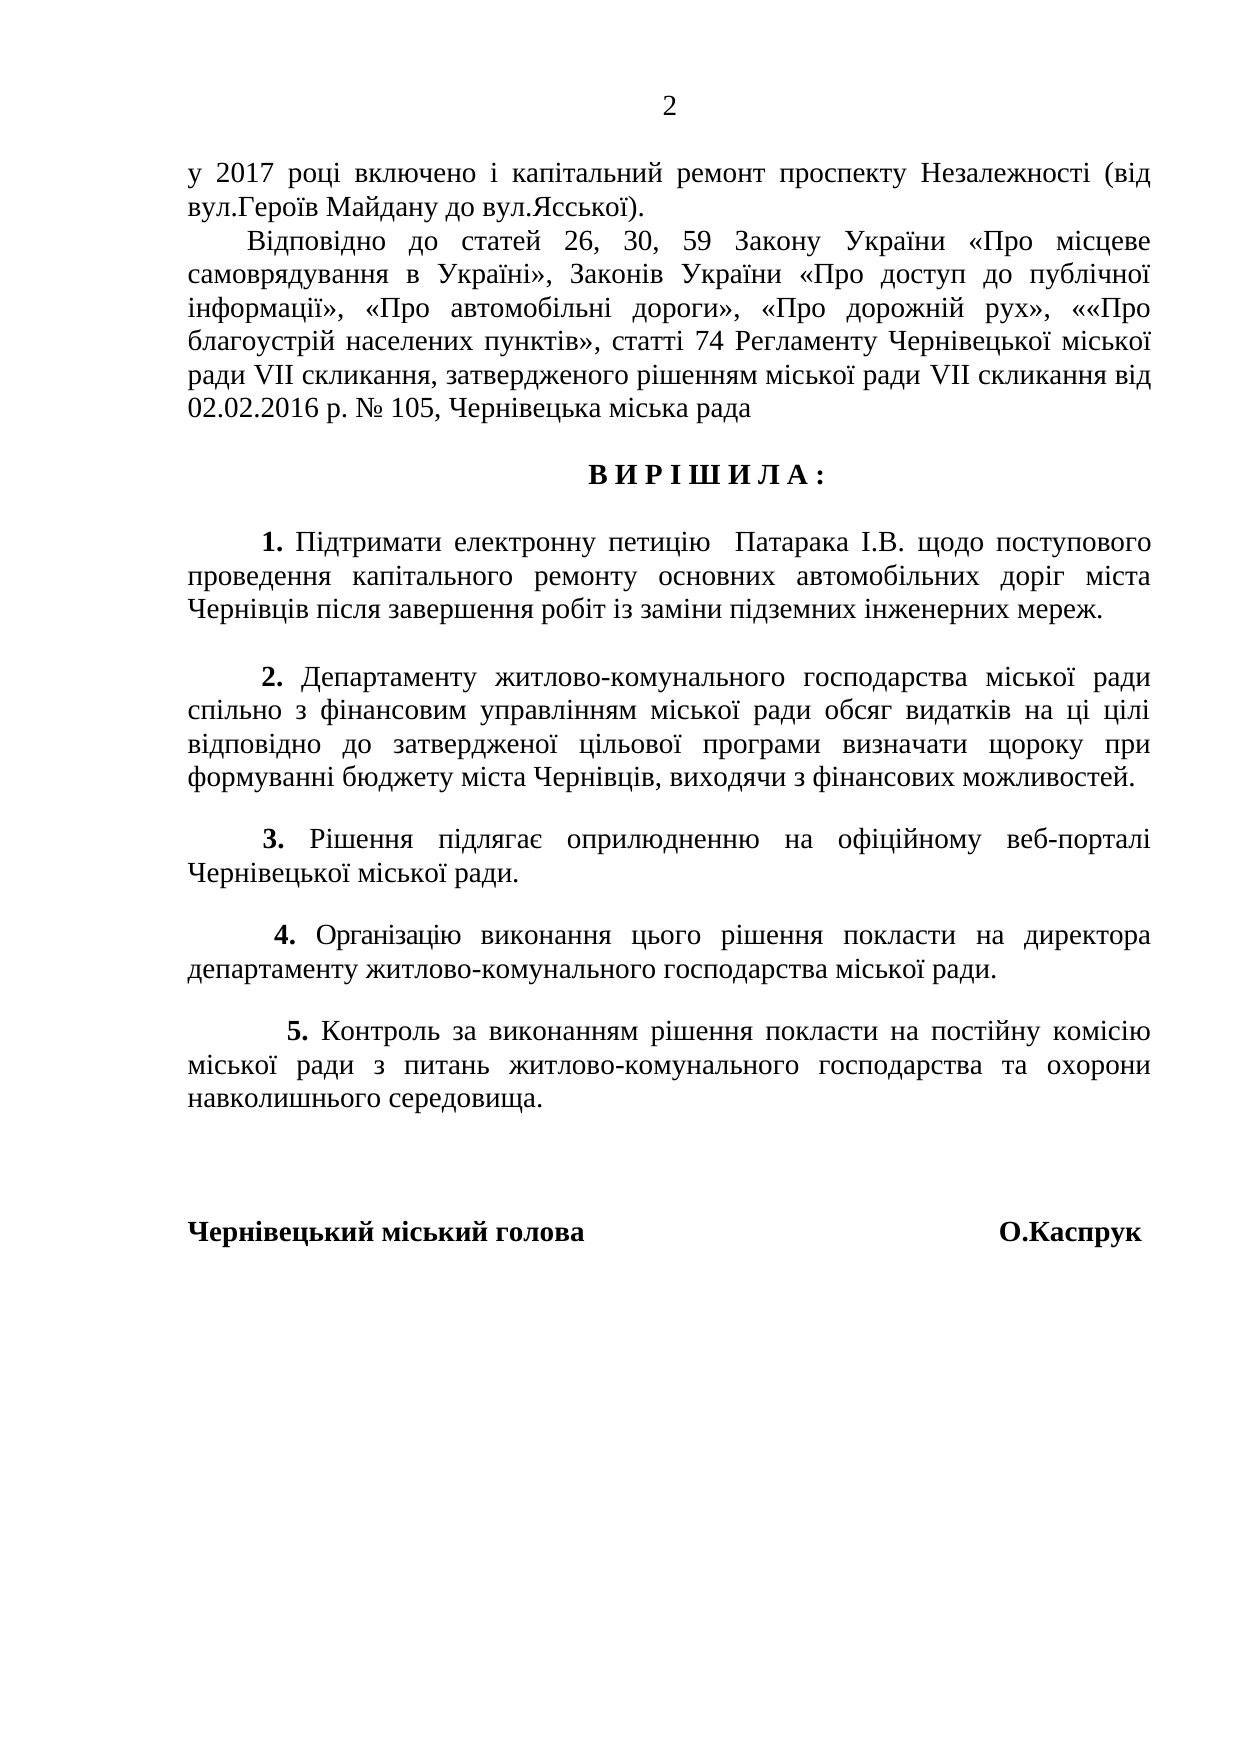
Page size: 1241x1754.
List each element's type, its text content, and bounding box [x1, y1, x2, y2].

text 2 [187, 88, 1152, 122]
text 3. Рішення підлягає оприлюдненню на офіційному веб-порталі Чернівецької міської ради. [187, 822, 1152, 889]
text 2. Департаменту житлово-комунального господарства міської ради спільно з фінансовим управлінням міської ради обсяг видатків на ці цілі відповідно до затвердженої цільової програми визначати щороку при формуванні бюджету міста Чернівців, виходячи з фінансових можливостей. [187, 659, 1152, 793]
text Чернівецький міський голова О.Каспрук [187, 1214, 1152, 1248]
text Відповідно до статей 26, 30, 59 Закону України «Про місцеве самоврядування в Україні», Законів України «Про доступ до публічної інформації», «Про автомобільні дороги», «Про дорожній рух», ««Про благоустрій населених пунктів», статті 74 Регламенту Чернівецької міської ради VIІ скликання, затвердженого рішенням міської ради VIІ скликання від 02.02.2016 р. № 105, Чернівецька міська рада [187, 223, 1152, 424]
text 1. Підтримати електронну петицію Патарака І.В. щодо поступового проведення капітального ремонту основних автомобільних доріг міста Чернівців після завершення робіт із заміни підземних інженерних мереж. [187, 524, 1152, 625]
text В И Р І Ш И Л А : [187, 457, 1152, 491]
text 5. Контроль за виконанням рішення покласти на постійну комісію міської ради з питань житлово-комунального господарства та охорони навколишнього середовища. [187, 1013, 1152, 1114]
text 4. Організацію виконання цього рішення покласти на директора департаменту житлово-комунального господарства міської ради. [187, 917, 1152, 984]
text у 2017 році включено і капітальний ремонт проспекту Незалежності (від вул.Героїв Майдану до вул.Ясської). [187, 156, 1152, 223]
